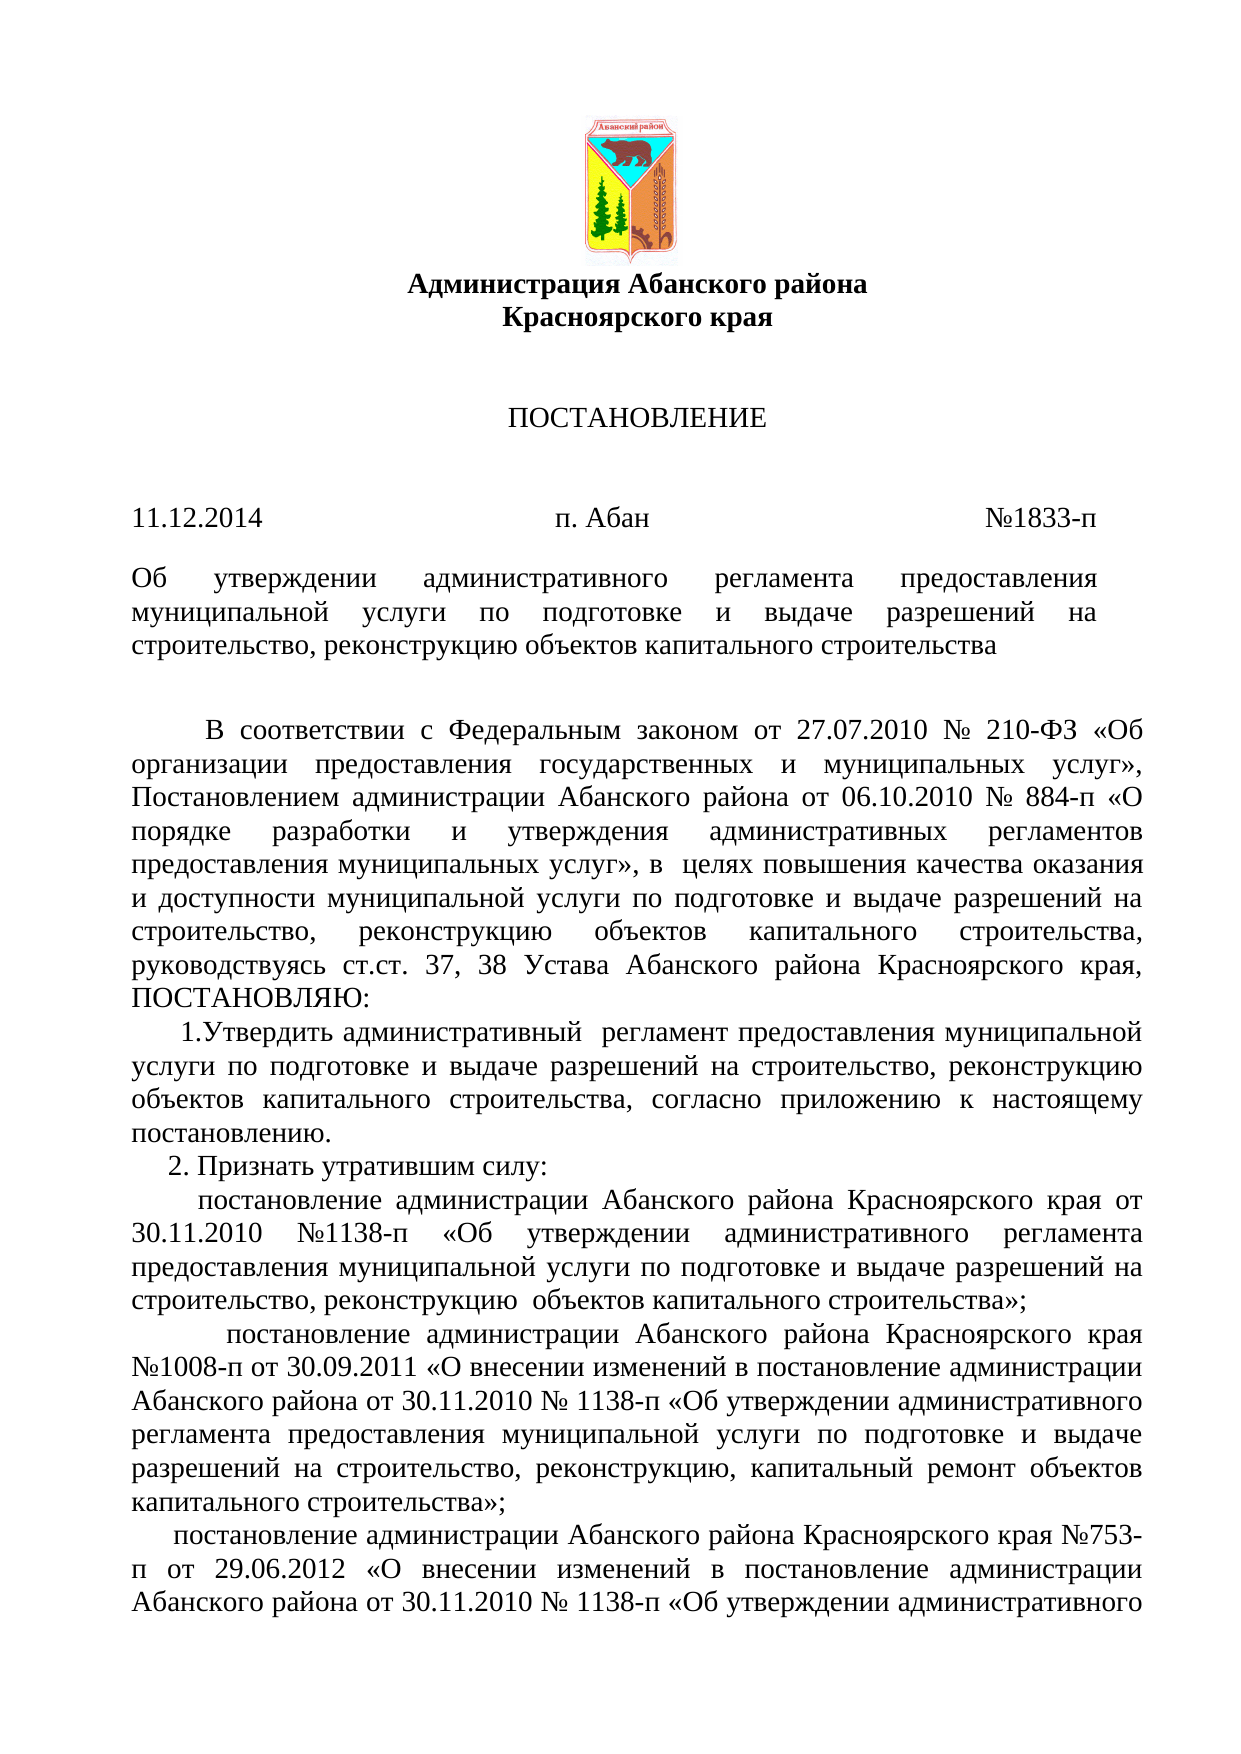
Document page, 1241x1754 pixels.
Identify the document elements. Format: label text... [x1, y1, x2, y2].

table_header 11.12.2014 [120, 501, 544, 536]
text постановление администрации Абанского района Красноярского края от 30.11.2010 №1138-п «Об утверждении административного регламента предоставления муниципальной услуги по подготовке и выдаче разрешений на строительство, реконструкцию объектов капитального строительства»; [131, 1182, 1144, 1316]
text Администрация Абанского района [131, 266, 1144, 299]
text В соответствии с Федеральным законом от 27.07.2010 № 210-ФЗ «Об организации предоставления государственных и муниципальных услуг», Постановлением администрации Абанского района от 06.10.2010 № 884-п «О порядке разработки и утверждения административных регламентов предоставления муниципальных услуг», в целях повышения качества оказания и доступности муниципальной услуги по подготовке и выдаче разрешений на строительство, реконструкцию объектов капитального строительства, руководствуясь ст.ст. 37, 38 Устава Абанского района Красноярского края, ПОСТАНОВЛЯЮ: [131, 712, 1144, 1014]
text Красноярского края [131, 299, 1144, 333]
text постановление администрации Абанского района Красноярского края №1008-п от 30.09.2011 «О внесении изменений в постановление администрации Абанского района от 30.11.2010 № 1138-п «Об утверждении административного регламента предоставления муниципальной услуги по подготовке и выдаче разрешений на строительство, реконструкцию, капитальный ремонт объектов капитального строительства»; [131, 1316, 1144, 1517]
text ПОСТАНОВЛЕНИЕ [131, 400, 1144, 433]
text 1.Утвердить административный регламент предоставления муниципальной услуги по подготовке и выдаче разрешений на строительство, реконструкцию объектов капитального строительства, согласно приложению к настоящему постановлению. [131, 1014, 1144, 1148]
table_header Об утверждении административного регламента предоставления муниципальной услуги по подготовке и выдаче разрешений на строительство, реконструкцию объектов капитального строительства [120, 560, 1109, 679]
table_header №1833-п [731, 501, 1107, 536]
text 2. Признать утратившим силу: [131, 1148, 1144, 1182]
picture [581, 115, 683, 266]
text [131, 1517, 1144, 1618]
table_header п. Абан [544, 501, 731, 536]
